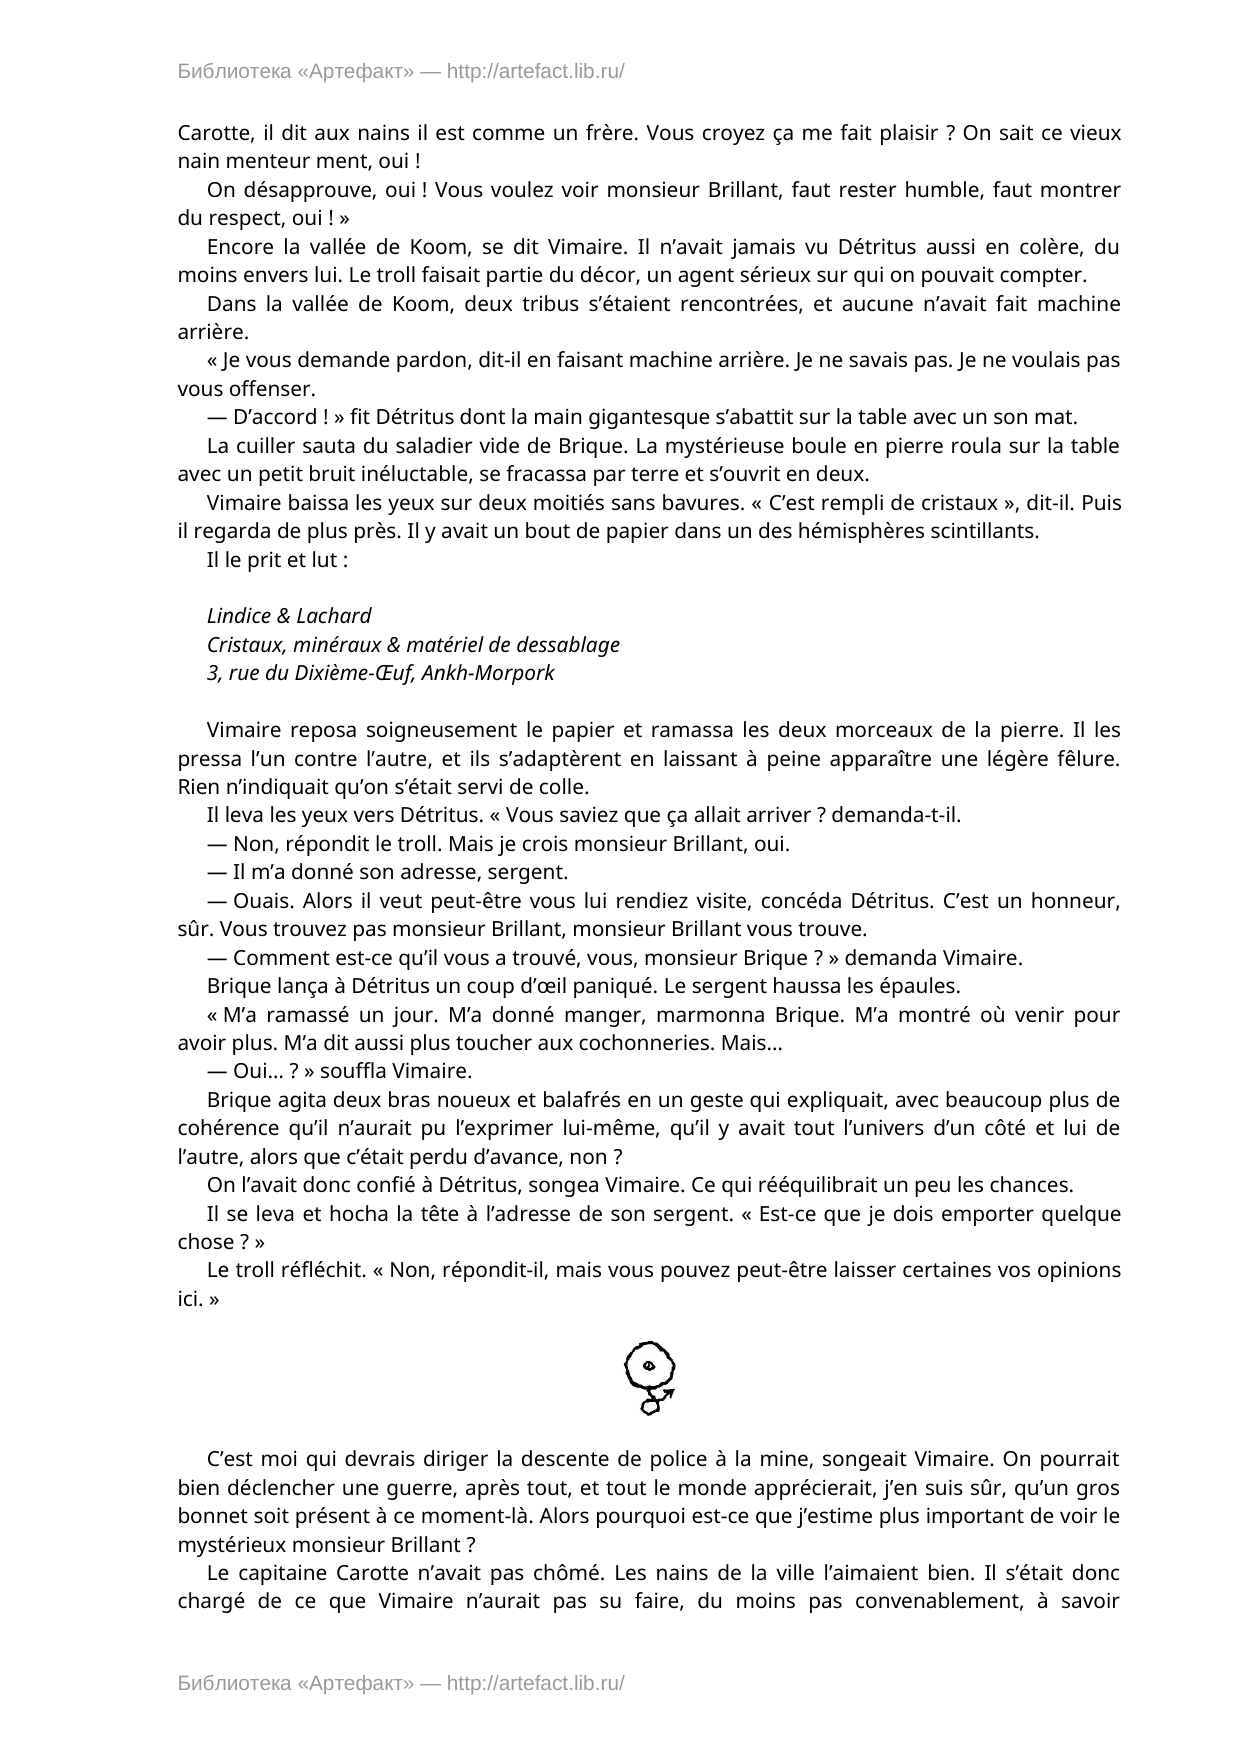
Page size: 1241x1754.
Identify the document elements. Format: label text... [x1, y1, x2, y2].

text — Non, répondit le troll. Mais je crois monsieur Brillant, oui. [177, 829, 1122, 857]
text — D’accord ! » fit Détritus dont la main gigantesque s’abattit sur la table avec un son mat. [177, 402, 1122, 431]
text Brique agita deux bras noueux et balafrés en un geste qui expliquait, avec beaucoup plus de cohérence qu’il n’aurait pu l’exprimer lui-même, qu’il y avait tout l’univers d’un côté et lui de l’autre, alors que c’était perdu d’avance, non ? [177, 1085, 1122, 1170]
text Vimaire reposa soigneusement le papier et ramassa les deux morceaux de la pierre. Il les pressa l’un contre l’autre, et ils s’adaptèrent en laissant à peine apparaître une légère fêlure. Rien n’indiquait qu’on s’était servi de colle. [177, 715, 1122, 801]
text « Je vous demande pardon, dit-il en faisant machine arrière. Je ne savais pas. Je ne voulais pas vous offenser. [177, 346, 1122, 402]
text Dans la vallée de Koom, deux tribus s’étaient rencontrées, et aucune n’avait fait machine arrière. [177, 289, 1122, 346]
text On l’avait donc confié à Détritus, songea Vimaire. Ce qui rééquilibrait un peu les chances. [177, 1170, 1122, 1199]
text Vimaire baissa les yeux sur deux moitiés sans bavures. « C’est rempli de cristaux », dit-il. Puis il regarda de plus près. Il y avait un bout de papier dans un des hémisphères scintillants. [177, 488, 1122, 545]
text Brique lança à Détritus un coup d’œil paniqué. Le sergent haussa les épaules. [177, 971, 1122, 1000]
text — Il m’a donné son adresse, sergent. [177, 857, 1122, 886]
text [177, 118, 1122, 175]
text 3, rue du Dixième-Œuf, Ankh-Morpork [177, 658, 1122, 687]
text Le troll réfléchit. « Non, répondit-il, mais vous pouvez peut-être laisser certaines vos opinions ici. » [177, 1256, 1122, 1312]
text Lindice & Lachard [177, 602, 1122, 630]
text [177, 1558, 1122, 1615]
text Cristaux, minéraux & matériel de dessablage [177, 630, 1122, 658]
text — Oui… ? » souffla Vimaire. [177, 1057, 1122, 1085]
text Il leva les yeux vers Détritus. « Vous saviez que ça allait arriver ? demanda-t-il. [177, 801, 1122, 829]
text C’est moi qui devrais diriger la descente de police à la mine, songeait Vimaire. On pourrait bien déclencher une guerre, après tout, et tout le monde apprécierait, j’en suis sûr, qu’un gros bonnet soit présent à ce moment-là. Alors pourquoi est-ce que j’estime plus important de voir le mystérieux monsieur Brillant ? [177, 1444, 1122, 1558]
picture [623, 1341, 676, 1416]
text Il le prit et lut : [177, 545, 1122, 573]
text On désapprouve, oui ! Vous voulez voir monsieur Brillant, faut rester humble, faut montrer du respect, oui ! » [177, 175, 1122, 232]
text — Comment est-ce qu’il vous a trouvé, vous, monsieur Brique ? » demanda Vimaire. [177, 943, 1122, 971]
text Encore la vallée de Koom, se dit Vimaire. Il n’avait jamais vu Détritus aussi en colère, du moins envers lui. Le troll faisait partie du décor, un agent sérieux sur qui on pouvait compter. [177, 232, 1122, 289]
text — Ouais. Alors il veut peut-être vous lui rendiez visite, concéda Détritus. C’est un honneur, sûr. Vous trouvez pas monsieur Brillant, monsieur Brillant vous trouve. [177, 886, 1122, 943]
text « M’a ramassé un jour. M’a donné manger, marmonna Brique. M’a montré où venir pour avoir plus. M’a dit aussi plus toucher aux cochonneries. Mais… [177, 1000, 1122, 1057]
text Il se leva et hocha la tête à l’adresse de son sergent. « Est-ce que je dois emporter quelque chose ? » [177, 1199, 1122, 1256]
text La cuiller sauta du saladier vide de Brique. La mystérieuse boule en pierre roula sur la table avec un petit bruit inéluctable, se fracassa par terre et s’ouvrit en deux. [177, 431, 1122, 488]
